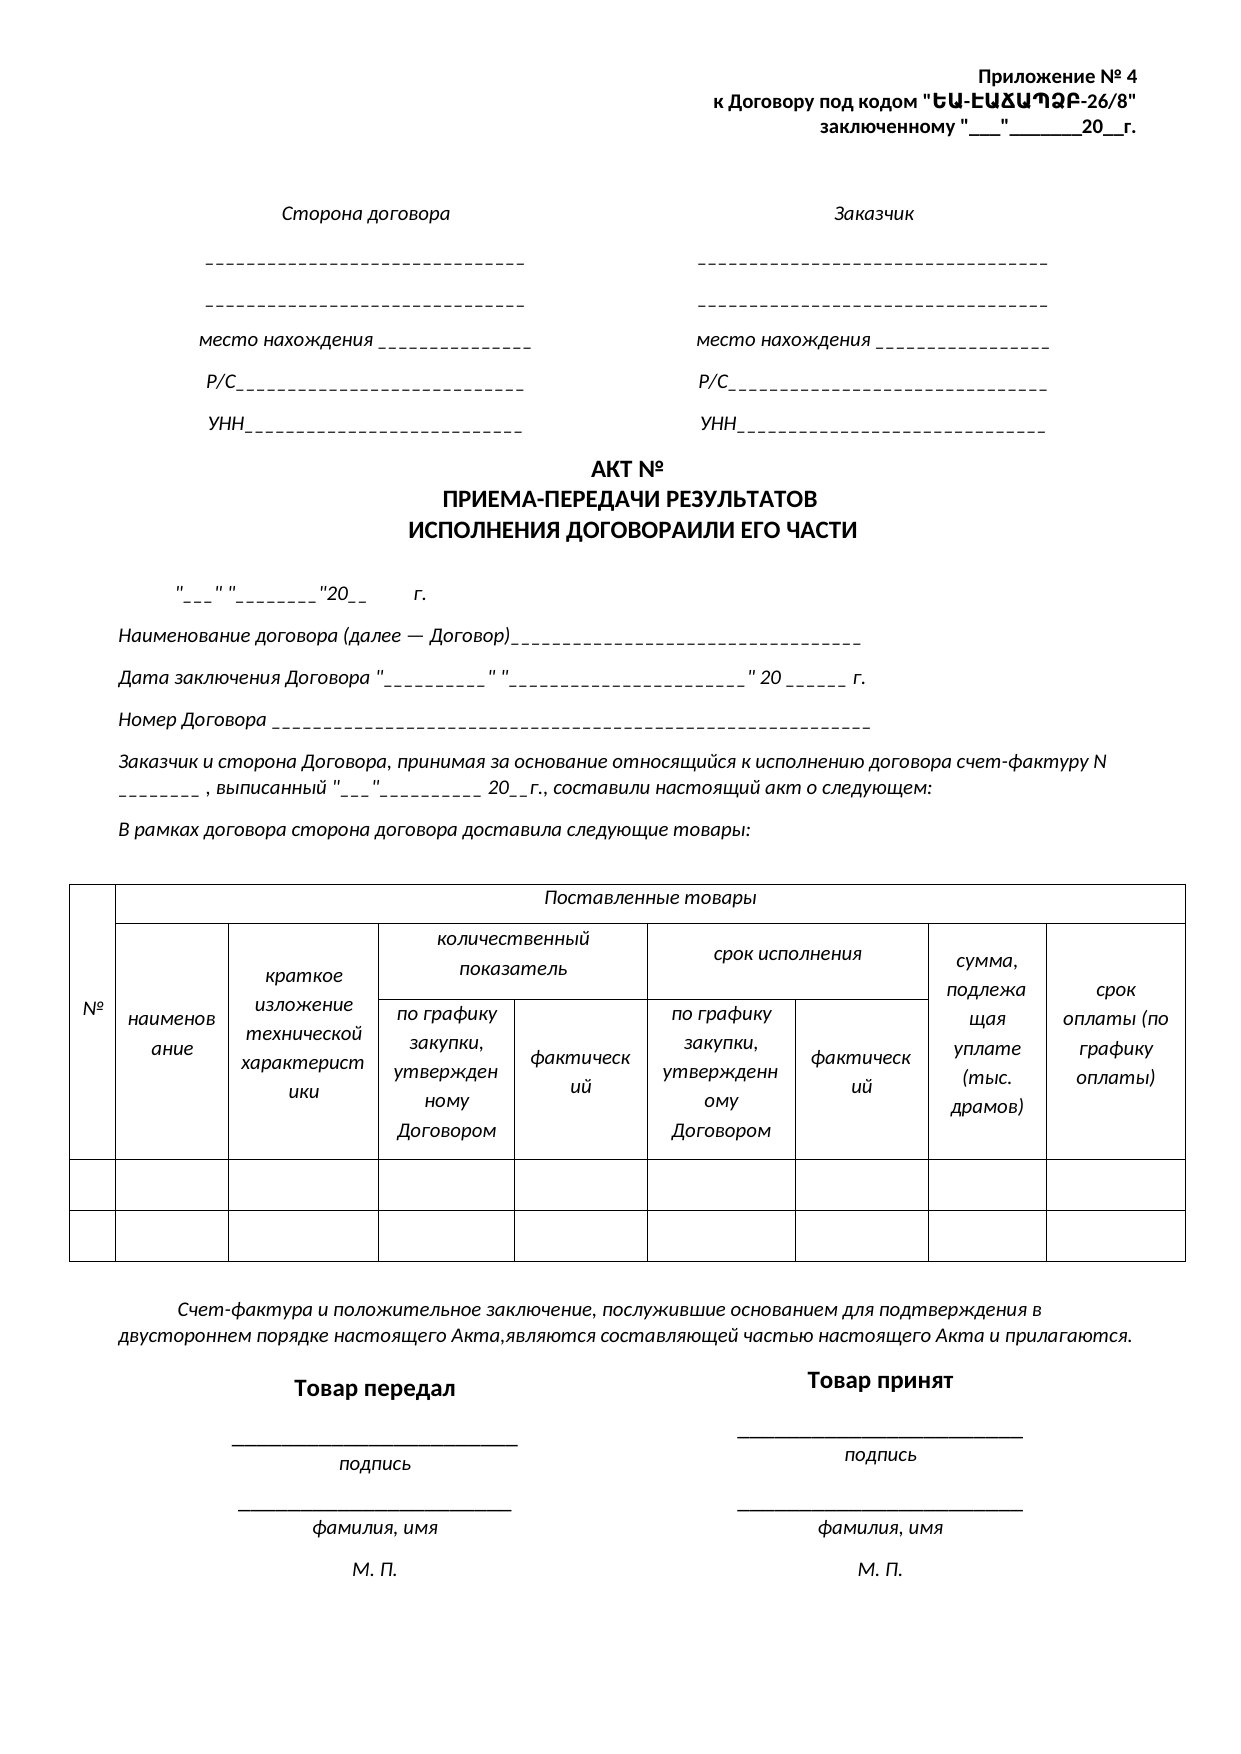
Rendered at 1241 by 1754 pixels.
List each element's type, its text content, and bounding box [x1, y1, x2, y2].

table_cell [515, 1160, 647, 1210]
table_cell [648, 1211, 795, 1261]
table_cell [929, 1160, 1046, 1210]
table_cell [648, 1160, 795, 1210]
text Дата заключения Договора "__________" "_______________________" 20 ______ г. [118, 664, 1137, 690]
table_cell срок оплаты (по графику оплаты) [1047, 924, 1185, 1159]
table_cell краткое изложение технической характеристики [229, 924, 378, 1159]
table_cell [229, 1211, 378, 1261]
table_cell ______________________ фамилия, имя [122, 1484, 627, 1556]
text Приложение № 4 [118, 63, 1137, 88]
table_cell [379, 1211, 514, 1261]
text "___" "________"20__ г. [118, 580, 1137, 606]
table_header Товар принят [628, 1364, 1133, 1411]
table_cell количественный показатель [379, 924, 647, 999]
table_cell [229, 1160, 378, 1210]
text Счет-фактура и положительное заключение, послужившие основанием для подтверждения в двустороннем порядке настоящего Акта,являются составляющей частью настоящего Акта и прилагаются. [118, 1296, 1137, 1347]
table_cell срок исполнения [648, 924, 928, 999]
table_cell [929, 1211, 1046, 1261]
table_cell _______________________ подпись [122, 1411, 627, 1484]
table_cell по графику закупки, утвержденному Договором [379, 1000, 514, 1159]
table_header Товар передал [122, 1364, 627, 1411]
table_cell фактический [515, 1000, 647, 1159]
table_cell [116, 1211, 228, 1261]
table_cell [796, 1160, 928, 1210]
table_cell _______________________ подпись [628, 1411, 1133, 1484]
table_cell по графику закупки, утвержденному Договором [648, 1000, 795, 1159]
table_cell [796, 1211, 928, 1261]
table_cell М. П. [628, 1556, 1133, 1598]
table_cell [70, 1211, 115, 1261]
text Наименование договора (далее — Договор)__________________________________ [118, 622, 1137, 648]
text к Договору под кодом "ԵԱ-ԷԱՃԱՊՁԲ-26/8" заключенному "___"_______20__г. [118, 88, 1137, 139]
text АКТ № [118, 453, 1137, 483]
table_cell [515, 1211, 647, 1261]
table_cell сумма, подлежащая уплате (тыс. драмов) [929, 924, 1046, 1159]
table_header Заказчик __________________________________ __________________________________ место нахождения _________________ Р/С_______________________________ УНН______________________________ [612, 200, 1135, 453]
table_cell [70, 1160, 115, 1210]
table_cell _______________________ фамилия, имя [628, 1484, 1133, 1556]
table_header Поставленные товары [116, 885, 1185, 922]
text Заказчик и сторона Договора, принимая за основание относящийся к исполнению договора счет-фактуру N ________ , выписанный "___"__________ 20__г., составили настоящий акт о следующем: [118, 748, 1137, 799]
table_cell [116, 1160, 228, 1210]
text Номер Договора __________________________________________________________ [118, 706, 1137, 732]
table_cell М. П. [122, 1556, 627, 1598]
table_header Сторона договора _______________________________ _______________________________ место нахождения _______________ Р/С____________________________ УНН___________________________ [120, 200, 612, 453]
text ПРИЕМА-ПЕРЕДАЧИ РЕЗУЛЬТАТОВ ИСПОЛНЕНИЯ ДОГОВОРАИЛИ ЕГО ЧАСТИ [177, 483, 1088, 544]
table_header № [70, 885, 115, 1159]
text В рамках договора сторона договора доставила следующие товары: [118, 816, 1137, 841]
table_cell фактический [796, 1000, 928, 1159]
table_cell [1047, 1160, 1185, 1210]
table_cell наименование [116, 924, 228, 1159]
table_cell [1047, 1211, 1185, 1261]
table_cell [379, 1160, 514, 1210]
